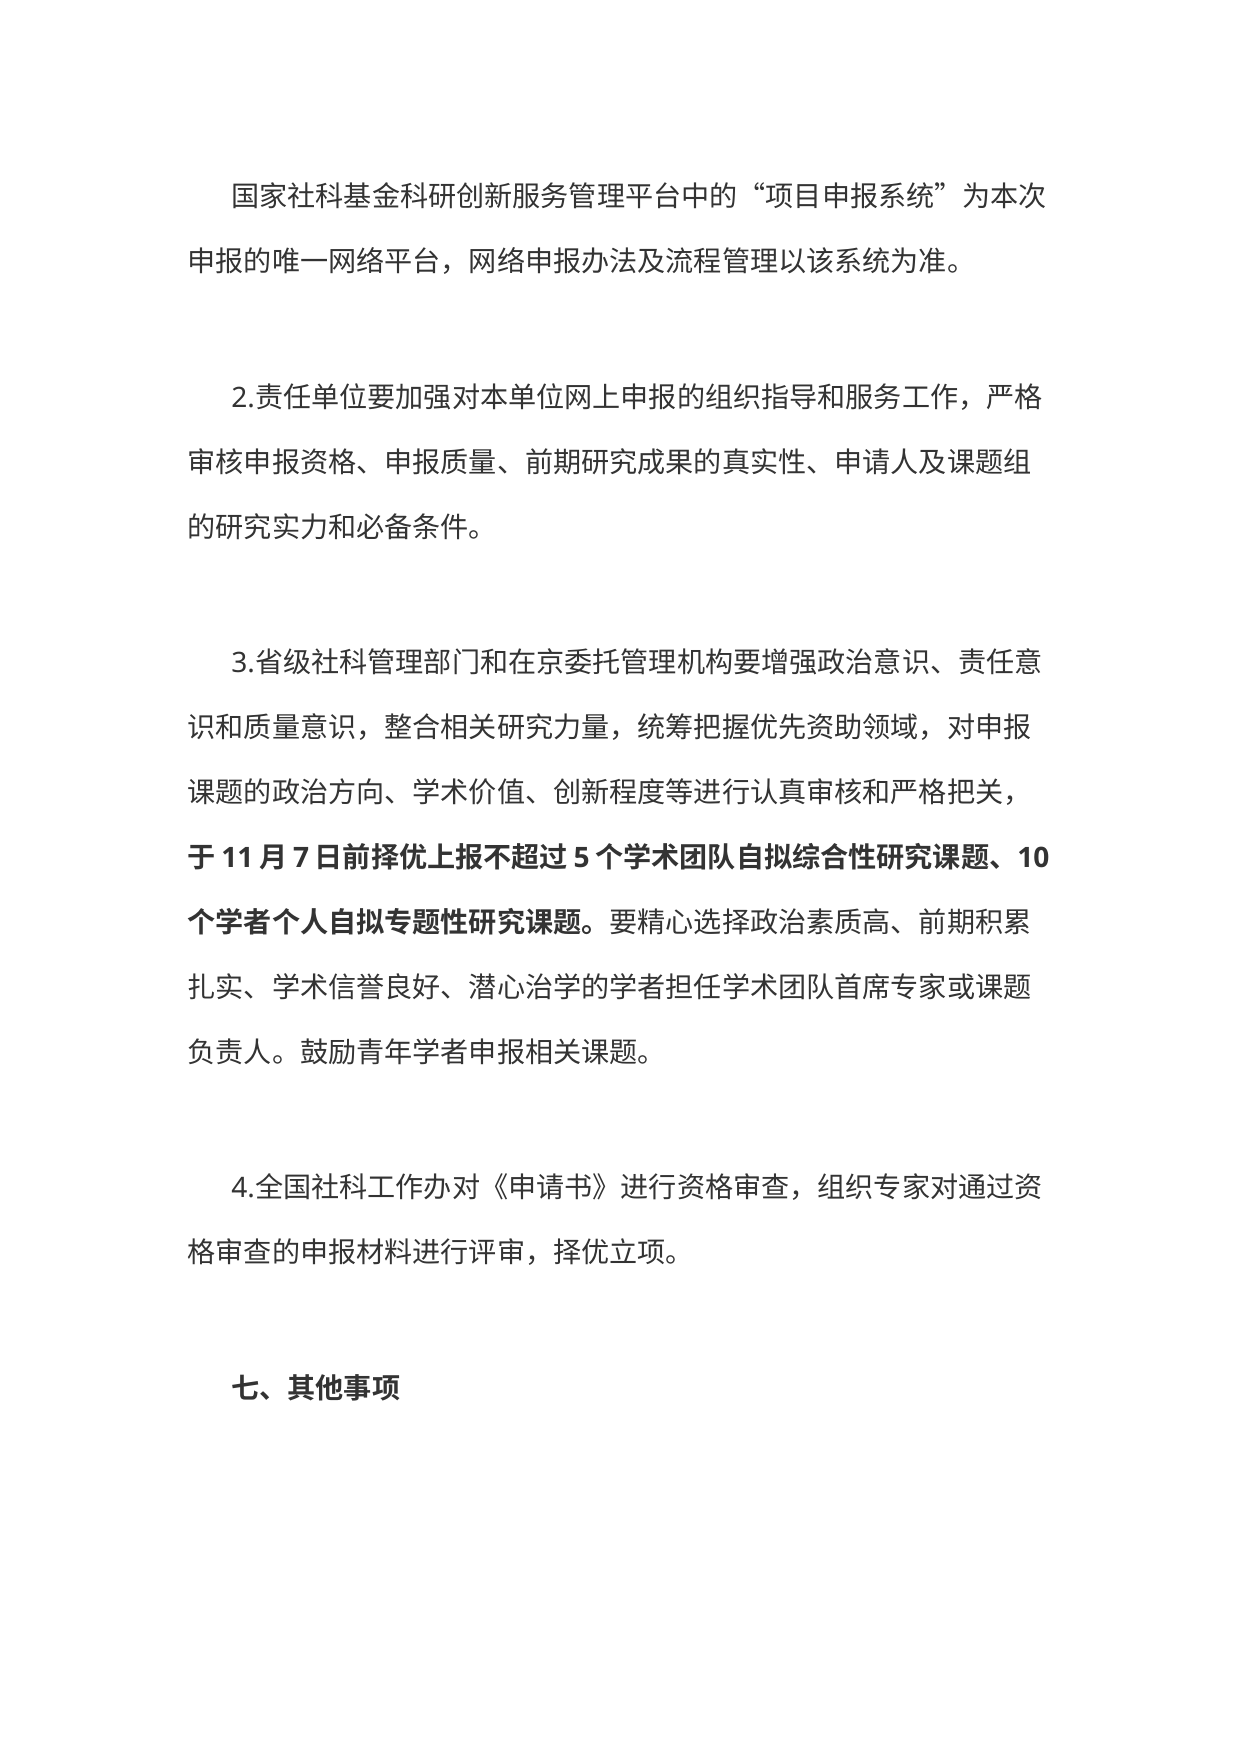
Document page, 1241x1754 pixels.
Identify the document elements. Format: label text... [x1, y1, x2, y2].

text 国家社科基金科研创新服务管理平台中的“项目申报系统”为本次申报的唯一网络平台，网络申报办法及流程管理以该系统为准。 [187, 162, 1053, 292]
text 七、其他事项 [187, 1354, 1053, 1419]
text 2.责任单位要加强对本单位网上申报的组织指导和服务工作，严格审核申报资格、申报质量、前期研究成果的真实性、申请人及课题组的研究实力和必备条件。 [187, 362, 1053, 557]
text 3.省级社科管理部门和在京委托管理机构要增强政治意识、责任意识和质量意识，整合相关研究力量，统筹把握优先资助领域，对申报课题的政治方向、学术价值、创新程度等进行认真审核和严格把关，于11月7日前择优上报不超过5个学术团队自拟综合性研究课题、10个学者个人自拟专题性研究课题。要精心选择政治素质高、前期积累扎实、学术信誉良好、潜心治学的学者担任学术团队首席专家或课题负责人。鼓励青年学者申报相关课题。 [187, 628, 1053, 1083]
text 4.全国社科工作办对《申请书》进行资格审查，组织专家对通过资格审查的申报材料进行评审，择优立项。 [187, 1153, 1053, 1283]
